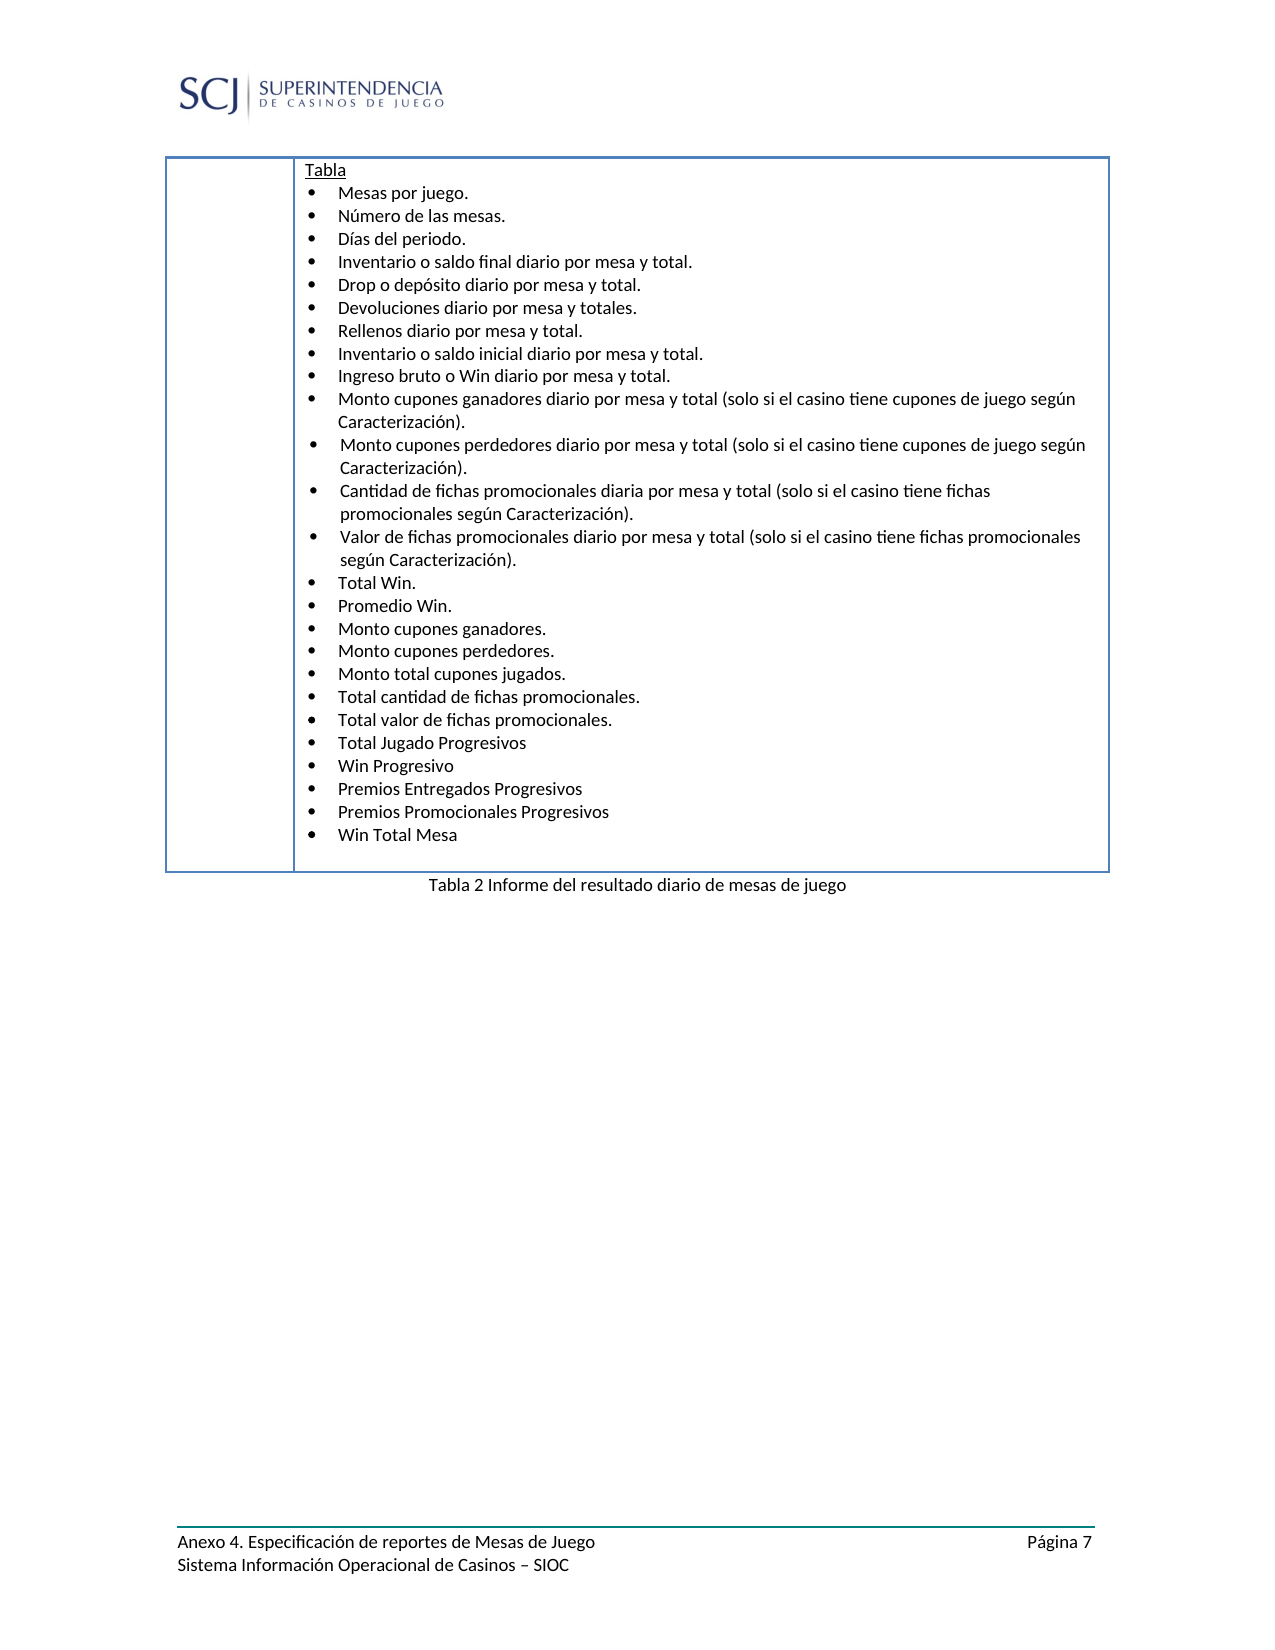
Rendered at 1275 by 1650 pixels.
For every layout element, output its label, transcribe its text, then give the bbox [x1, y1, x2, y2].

text Tabla 2 Informe del resultado diario de mesas de juego [177, 873, 1098, 896]
table_cell [167, 159, 293, 871]
picture [177, 59, 445, 132]
table_cell Tabla Mesas por juego. Número de las mesas. Días del periodo. Inventario o saldo final diario por mesa y total. Drop o depósito diario por mesa y total. Devoluciones diario por mesa y totales. Rellenos diario por mesa y total. Inventario o saldo inicial diario por mesa y total. Ingreso bruto o Win diario por mesa y total. Monto cupones ganadores diario por mesa y total (solo si el casino tiene cupones de juego según Caracterización). Monto cupones perdedores diario por mesa y total (solo si el casino tiene cupones de juego según Caracterización). Cantidad de fichas promocionales diaria por mesa y total (solo si el casino tiene fichas promocionales según Caracterización). Valor de fichas promocionales diario por mesa y total (solo si el casino tiene fichas promocionales según Caracterización). Total Win. Promedio Win. Monto cupones ganadores. Monto cupones perdedores. Monto total cupones jugados. Total cantidad de fichas promocionales. Total valor de fichas promocionales. Total Jugado Progresivos Win Progresivo Premios Entregados Progresivos Premios Promocionales Progresivos Win Total Mesa [295, 159, 1108, 871]
